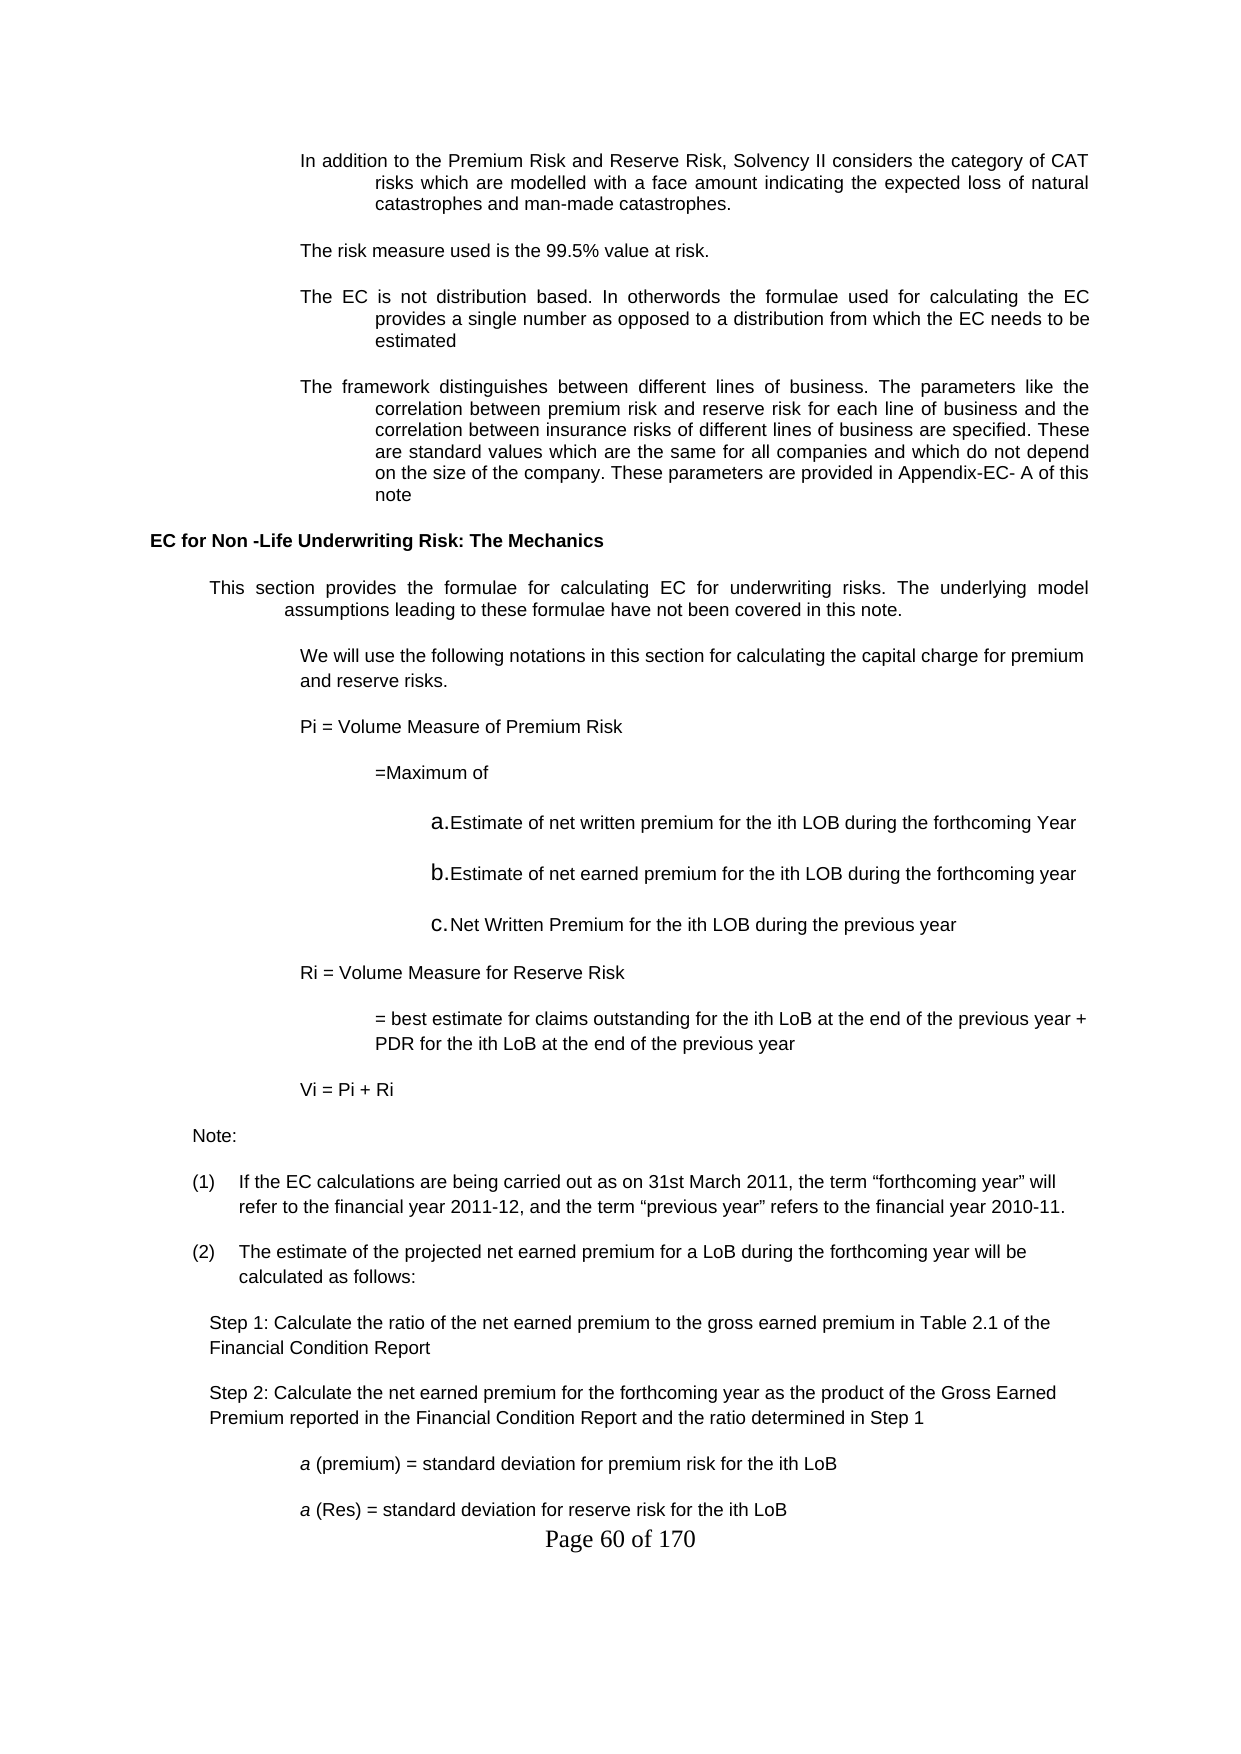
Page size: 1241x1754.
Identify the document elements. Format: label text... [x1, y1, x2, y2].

list a (premium) = standard deviation for premium risk for the ith LoB [300, 1452, 1090, 1474]
list Pi = Volume Measure of Premium Risk [300, 715, 1090, 737]
list Ri = Volume Measure for Reserve Risk [300, 962, 1090, 983]
text Step 2: Calculate the net earned premium for the forthcoming year as the product of the Gross Earned Premium reported in the Financial Condition Report and the ratio determined in Step 1 [209, 1382, 1090, 1428]
list Net Written Premium for the ith LOB during the previous year [431, 910, 1090, 937]
list Estimate of net earned premium for the ith LOB during the forthcoming year [431, 859, 1090, 885]
text = best estimate for claims outstanding for the ith LoB at the end of the previous year + PDR for the ith LoB at the end of the previous year [375, 1008, 1090, 1054]
list In addition to the Premium Risk and Reserve Risk, Solvency II considers the category of CAT risks which are modelled with a face amount indicating the expected loss of natural catastrophes and man-made catastrophes. [300, 150, 1090, 215]
list Estimate of net written premium for the ith LOB during the forthcoming Year [431, 808, 1090, 834]
list The EC is not distribution based. In otherwords the formulae used for calculating the EC provides a single number as opposed to a distribution from which the EC needs to be estimated [300, 286, 1090, 351]
list EC for Non -Life Underwriting Risk: The Mechanics [150, 530, 1090, 552]
text (1) If the EC calculations are being carried out as on 31st March 2011, the term “forthcoming year” will refer to the financial year 2011-12, and the term “previous year” refers to the financial year 2010-11. [192, 1171, 1090, 1217]
list This section provides the formulae for calculating EC for underwriting risks. The underlying model assumptions leading to these formulae have not been covered in this note. [209, 577, 1090, 620]
text (2) The estimate of the projected net earned premium for a LoB during the forthcoming year will be calculated as follows: [192, 1241, 1090, 1288]
list Vi = Pi + Ri [300, 1079, 1090, 1100]
text We will use the following notations in this section for calculating the capital charge for premium and reserve risks. [300, 645, 1090, 691]
list a (Res) = standard deviation for reserve risk for the ith LoB [300, 1499, 1090, 1521]
text Note: [192, 1125, 1090, 1147]
list The risk measure used is the 99.5% value at risk. [300, 240, 1090, 261]
text =Maximum of [375, 762, 1090, 783]
text Step 1: Calculate the ratio of the net earned premium to the gross earned premium in Table 2.1 of the Financial Condition Report [209, 1312, 1090, 1358]
list The framework distinguishes between different lines of business. The parameters like the correlation between premium risk and reserve risk for each line of business and the correlation between insurance risks of different lines of business are specified. These are standard values which are the same for all companies and which do not depend on the size of the company. These parameters are provided in Appendix-EC- A of this note [300, 376, 1090, 505]
